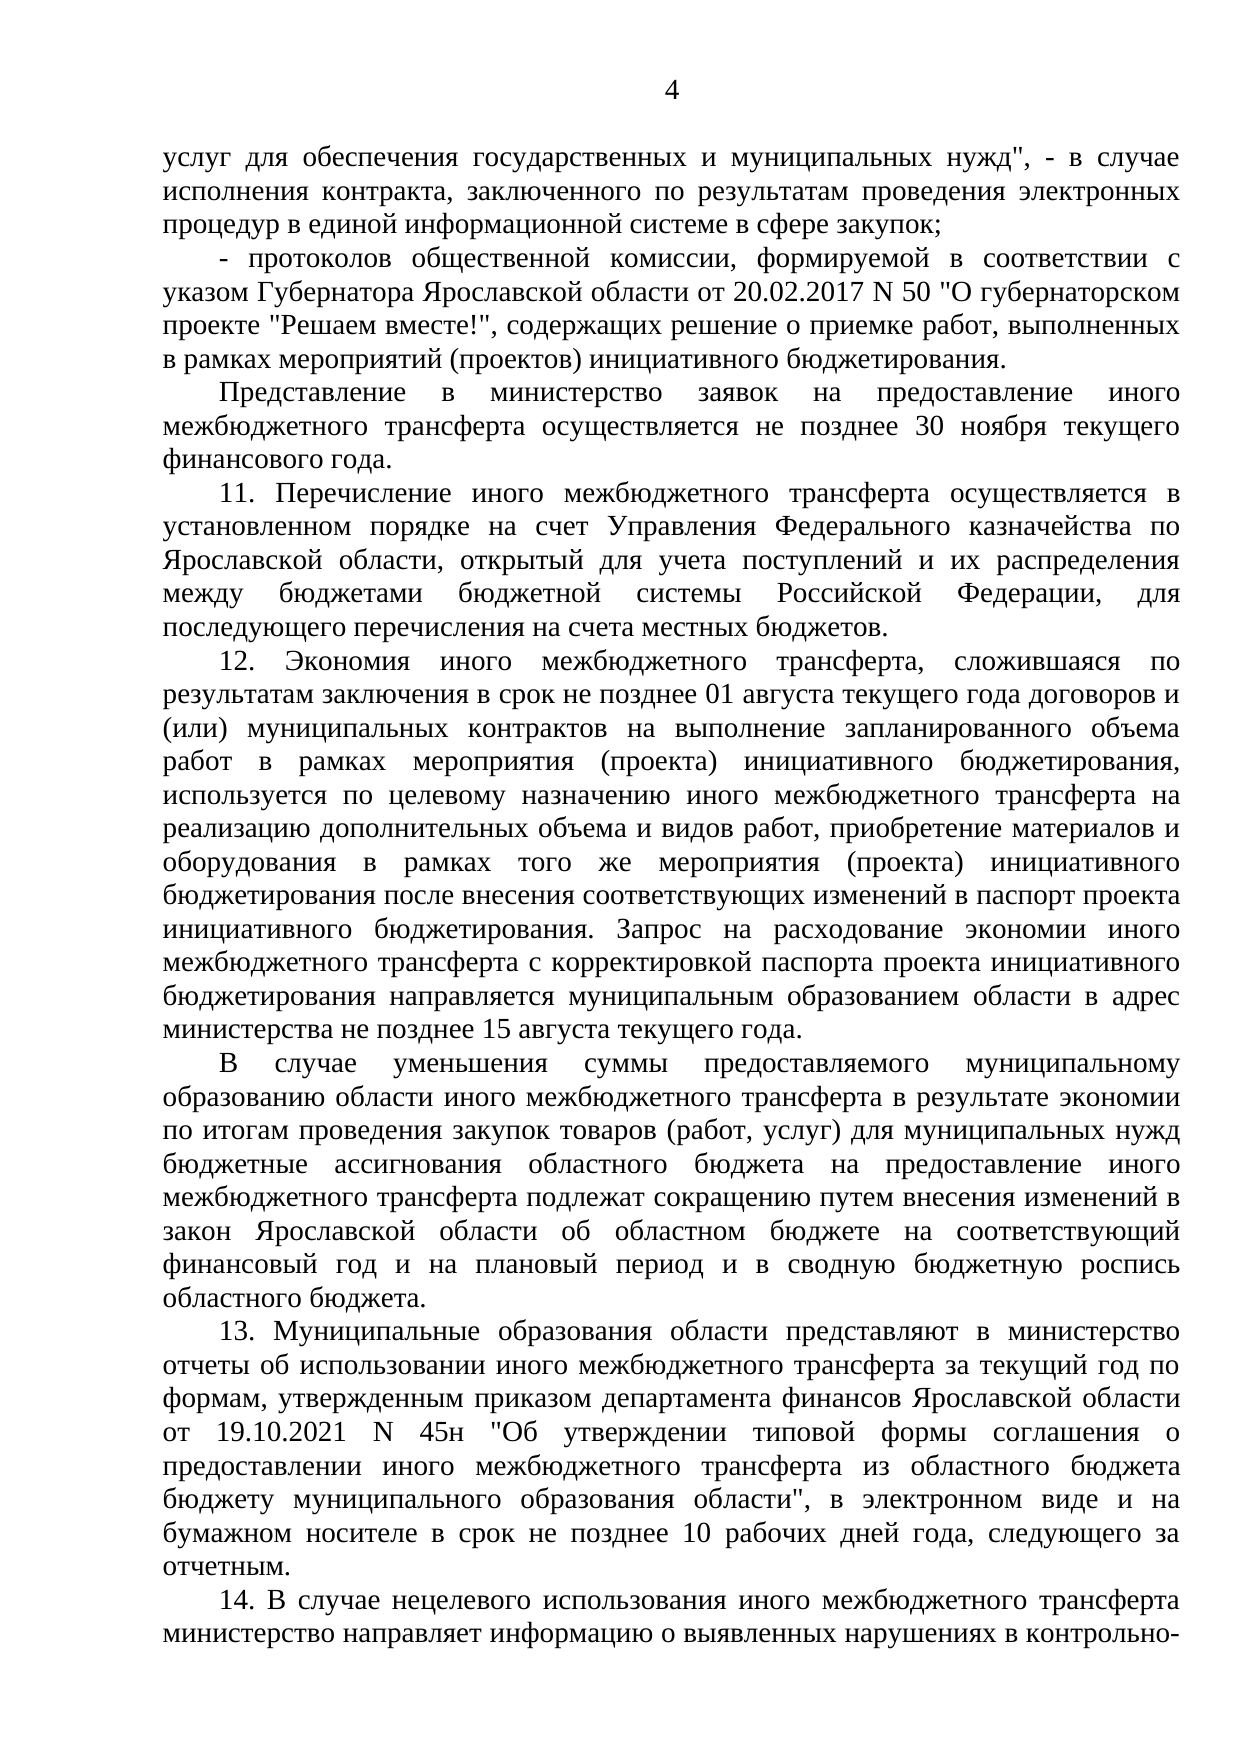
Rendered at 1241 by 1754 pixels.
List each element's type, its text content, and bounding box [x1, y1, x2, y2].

text Представление в министерство заявок на предоставление иного межбюджетного трансферта осуществляется не позднее 30 ноября текущего финансового года. [162, 374, 1181, 475]
text 12. Экономия иного межбюджетного трансферта, сложившаяся по результатам заключения в срок не позднее 01 августа текущего года договоров и (или) муниципальных контрактов на выполнение запланированного объема работ в рамках мероприятия (проекта) инициативного бюджетирования, используется по целевому назначению иного межбюджетного трансферта на реализацию дополнительных объема и видов работ, приобретение материалов и оборудования в рамках того же мероприятия (проекта) инициативного бюджетирования после внесения соответствующих изменений в паспорт проекта инициативного бюджетирования. Запрос на расходование экономии иного межбюджетного трансферта с корректировкой паспорта проекта инициативного бюджетирования направляется муниципальным образованием области в адрес министерства не позднее 15 августа текущего года. [162, 643, 1181, 1045]
text 13. Муниципальные образования области представляют в министерство отчеты об использовании иного межбюджетного трансферта за текущий год по формам, утвержденным приказом департамента финансов Ярославской области от 19.10.2021 N 45н "Об утверждении типовой формы соглашения о предоставлении иного межбюджетного трансферта из областного бюджета бюджету муниципального образования области", в электронном виде и на бумажном носителе в срок не позднее 10 рабочих дней года, следующего за отчетным. [162, 1313, 1181, 1582]
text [162, 139, 1181, 240]
text В случае уменьшения суммы предоставляемого муниципальному образованию области иного межбюджетного трансферта в результате экономии по итогам проведения закупок товаров (работ, услуг) для муниципальных нужд бюджетные ассигнования областного бюджета на предоставление иного межбюджетного трансферта подлежат сокращению путем внесения изменений в закон Ярославской области об областном бюджете на соответствующий финансовый год и на плановый период и в сводную бюджетную роспись областного бюджета. [162, 1045, 1181, 1313]
text 11. Перечисление иного межбюджетного трансферта осуществляется в установленном порядке на счет Управления Федерального казначейства по Ярославской области, открытый для учета поступлений и их распределения между бюджетами бюджетной системы Российской Федерации, для последующего перечисления на счета местных бюджетов. [162, 475, 1181, 643]
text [162, 1582, 1181, 1649]
text - протоколов общественной комиссии, формируемой в соответствии с указом Губернатора Ярославской области от 20.02.2017 N 50 "О губернаторском проекте "Решаем вместе!", содержащих решение о приемке работ, выполненных в рамках мероприятий (проектов) инициативного бюджетирования. [162, 240, 1181, 374]
